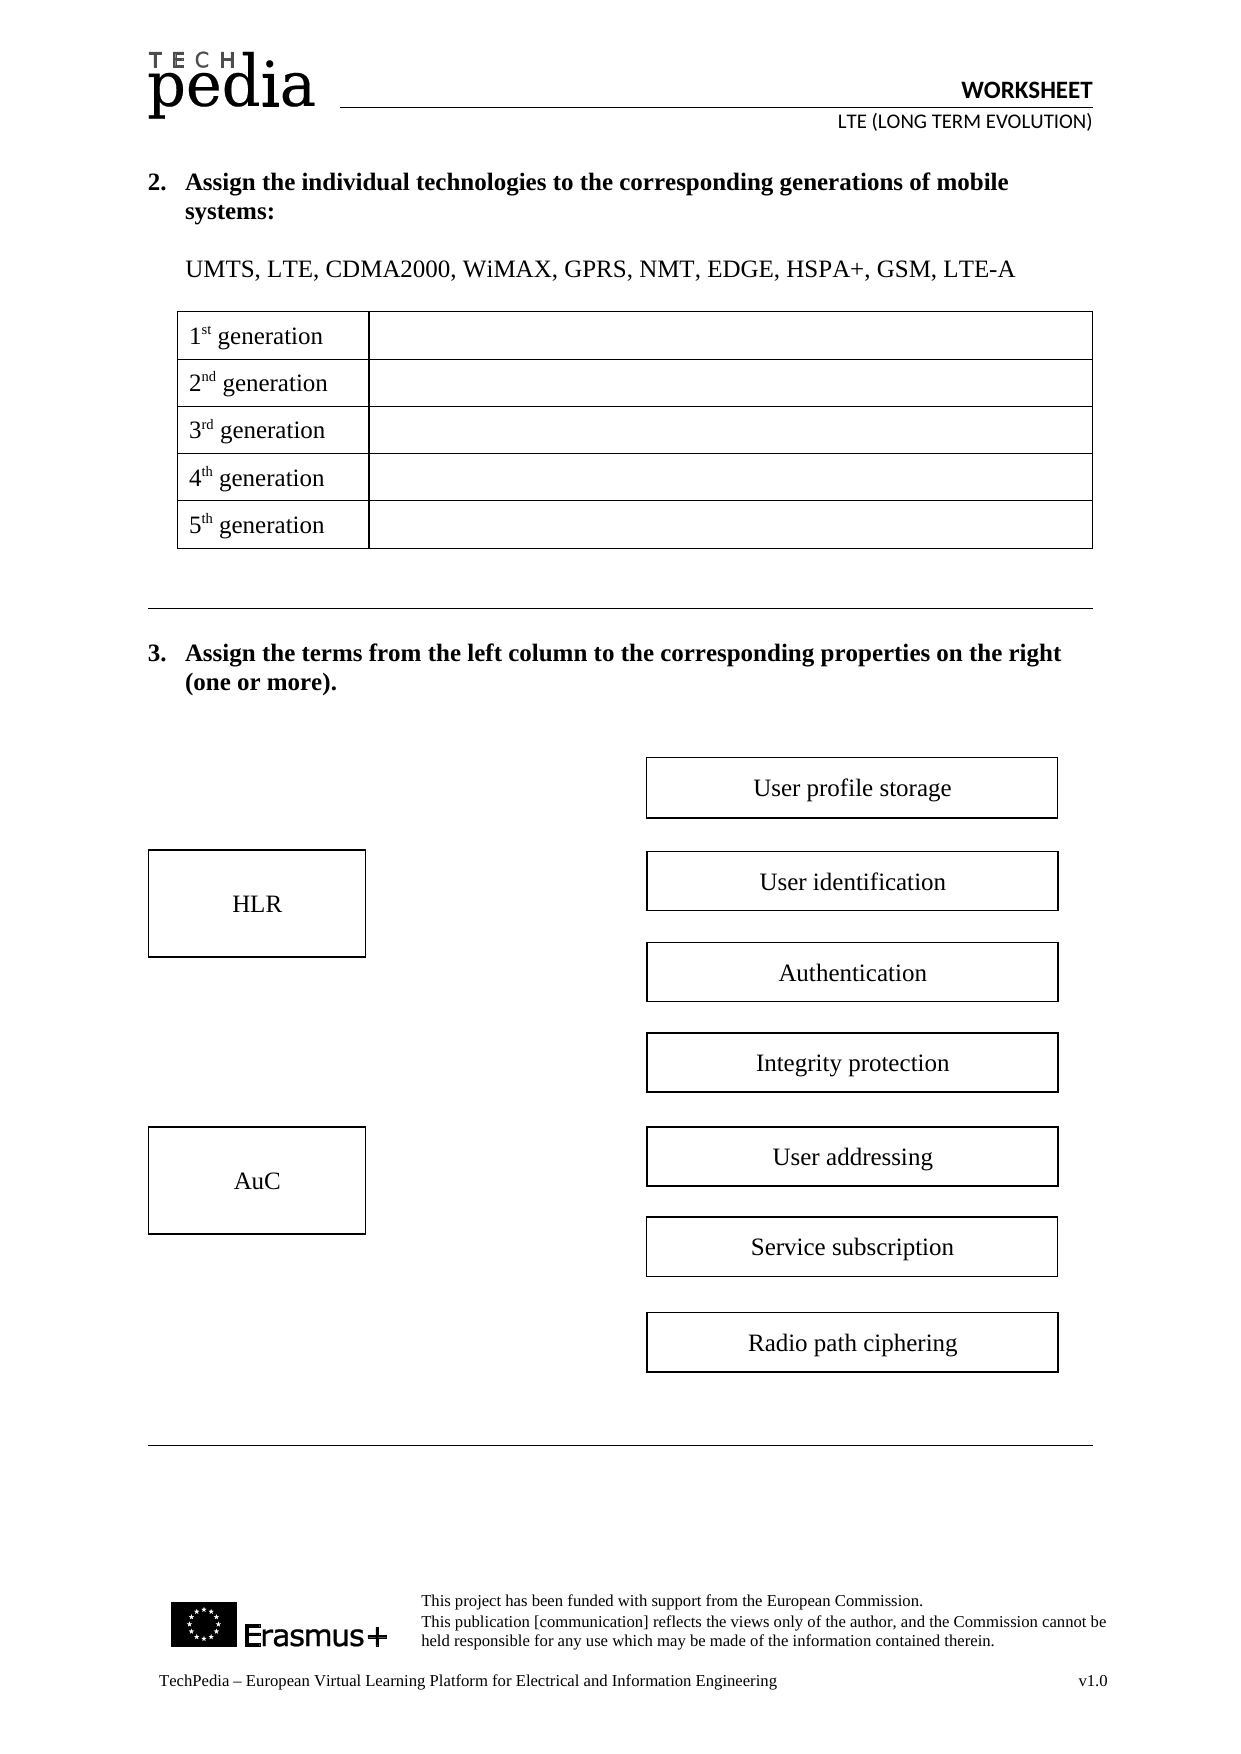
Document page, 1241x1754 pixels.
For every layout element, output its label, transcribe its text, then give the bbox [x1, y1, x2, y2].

table_cell 5th generation [178, 501, 368, 548]
table_header 1st generation [178, 312, 368, 358]
table_cell 3rd generation [178, 407, 368, 453]
table_cell 2nd generation [178, 360, 368, 406]
table_cell [370, 407, 1092, 453]
table_cell 4th generation [178, 454, 368, 500]
text Assign the individual technologies to the corresponding generations of mobile systems: [148, 167, 1093, 225]
text Assign the terms from the left column to the corresponding properties on the right (one or more). [148, 638, 1093, 696]
table_cell [370, 454, 1092, 500]
table_cell [370, 360, 1092, 406]
table_cell [370, 501, 1092, 548]
table_header [370, 312, 1092, 358]
text UMTS, LTE, CDMA2000, WiMAX, GPRS, NMT, EDGE, HSPA+, GSM, LTE-A [148, 254, 1093, 282]
